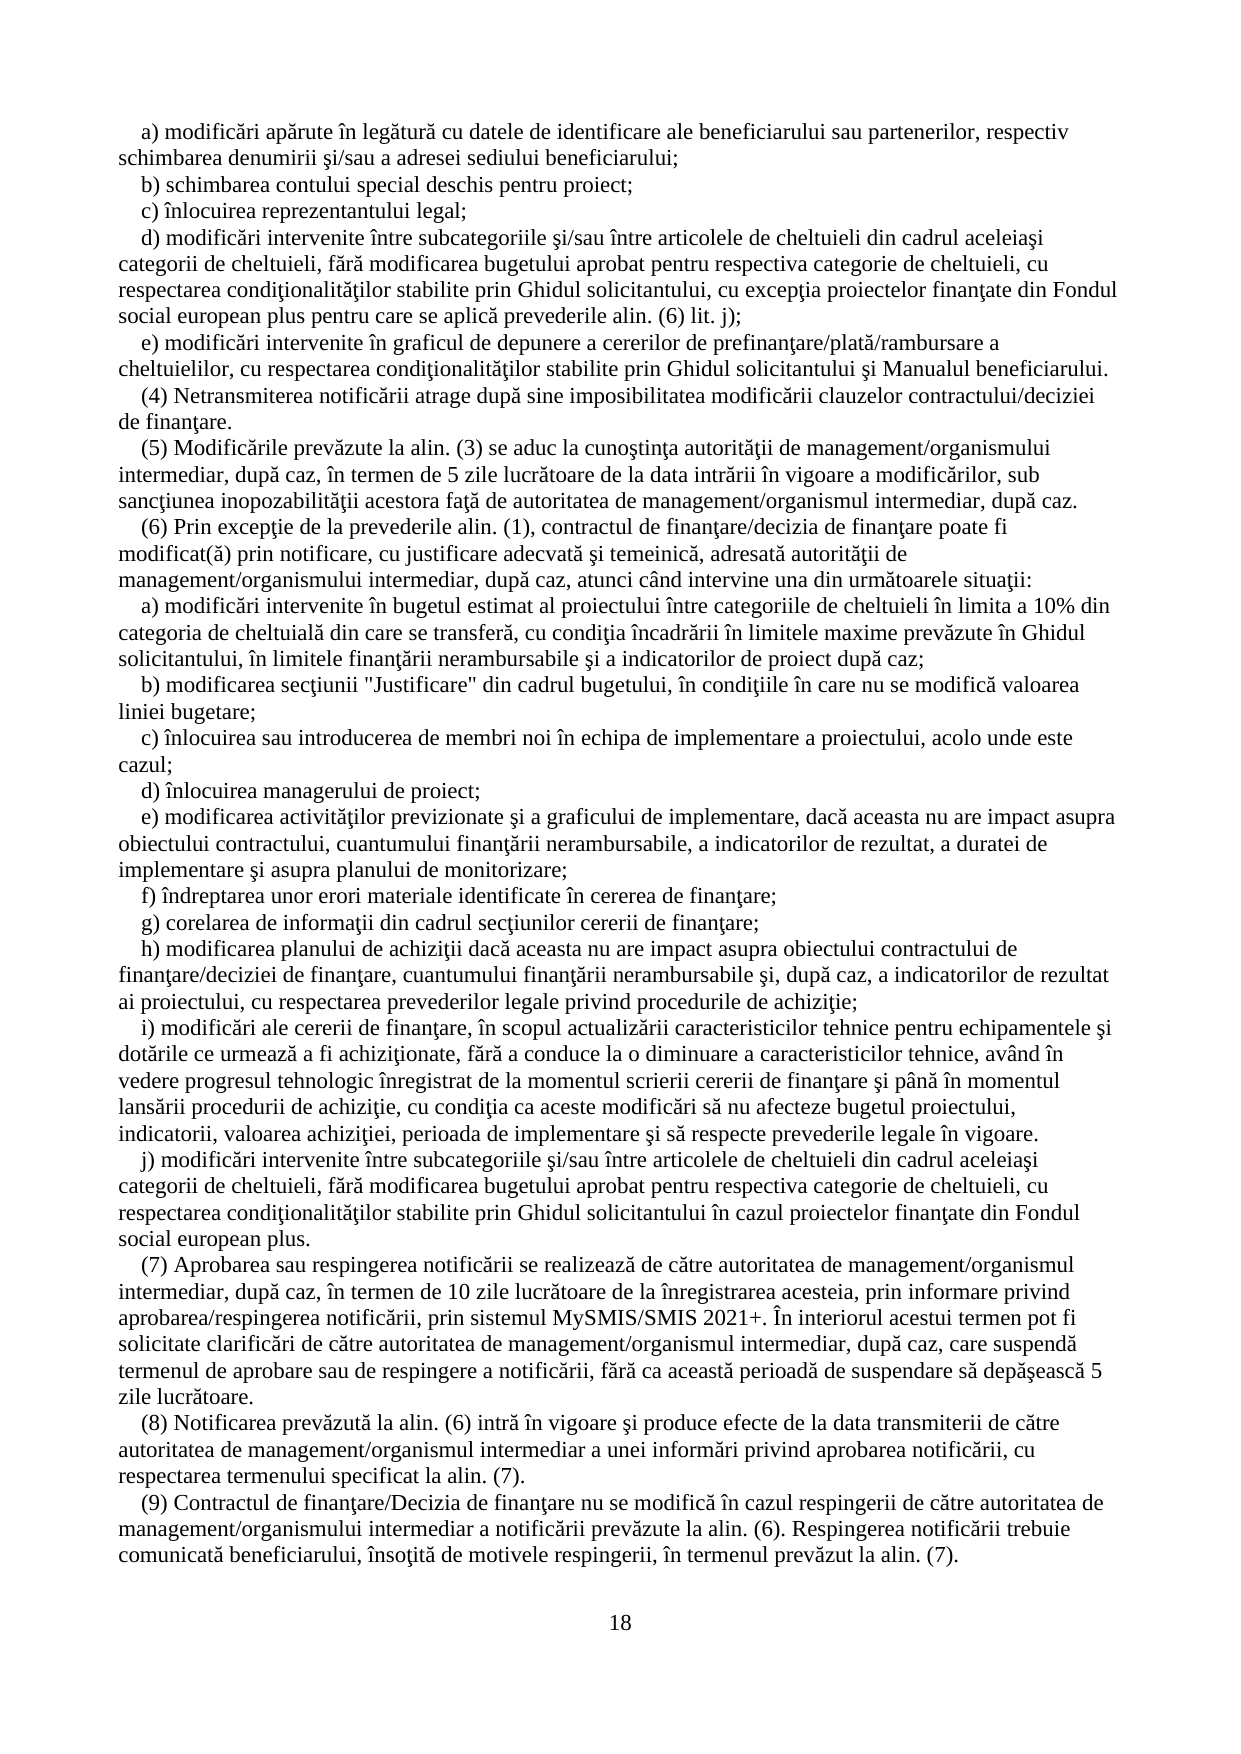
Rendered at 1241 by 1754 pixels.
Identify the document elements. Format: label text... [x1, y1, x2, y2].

text e) modificarea activităţilor previzionate şi a graficului de implementare, dacă aceasta nu are impact asupra obiectului contractului, cuantumului finanţării nerambursabile, a indicatorilor de rezultat, a duratei de implementare şi asupra planului de monitorizare; [118, 803, 1122, 882]
text d) înlocuirea managerului de proiect; [118, 777, 1122, 803]
text g) corelarea de informaţii din cadrul secţiunilor cererii de finanţare; [118, 909, 1122, 935]
text j) modificări intervenite între subcategoriile şi/sau între articolele de cheltuieli din cadrul aceleiaşi categorii de cheltuieli, fără modificarea bugetului aprobat pentru respectiva categorie de cheltuieli, cu respectarea condiţionalităţilor stabilite prin Ghidul solicitantului în cazul proiectelor finanţate din Fondul social european plus. [118, 1146, 1122, 1251]
text c) înlocuirea reprezentantului legal; [118, 197, 1122, 223]
text b) schimbarea contului special deschis pentru proiect; [118, 171, 1122, 197]
text (9) Contractul de finanţare/Decizia de finanţare nu se modifică în cazul respingerii de către autoritatea de management/organismului intermediar a notificării prevăzute la alin. (6). Respingerea notificării trebuie comunicată beneficiarului, însoţită de motivele respingerii, în termenul prevăzut la alin. (7). [118, 1488, 1122, 1568]
text (5) Modificările prevăzute la alin. (3) se aduc la cunoştinţa autorităţii de management/organismului intermediar, după caz, în termen de 5 zile lucrătoare de la data intrării în vigoare a modificărilor, sub sancţiunea inopozabilităţii acestora faţă de autoritatea de management/organismul intermediar, după caz. [118, 434, 1122, 513]
text h) modificarea planului de achiziţii dacă aceasta nu are impact asupra obiectului contractului de finanţare/deciziei de finanţare, cuantumului finanţării nerambursabile şi, după caz, a indicatorilor de rezultat ai proiectului, cu respectarea prevederilor legale privind procedurile de achiziţie; [118, 935, 1122, 1014]
text f) îndreptarea unor erori materiale identificate în cererea de finanţare; [118, 882, 1122, 909]
text i) modificări ale cererii de finanţare, în scopul actualizării caracteristicilor tehnice pentru echipamentele şi dotările ce urmează a fi achiziţionate, fără a conduce la o diminuare a caracteristicilor tehnice, având în vedere progresul tehnologic înregistrat de la momentul scrierii cererii de finanţare şi până în momentul lansării procedurii de achiziţie, cu condiţia ca aceste modificări să nu afecteze bugetul proiectului, indicatorii, valoarea achiziţiei, perioada de implementare şi să respecte prevederile legale în vigoare. [118, 1014, 1122, 1146]
text (6) Prin excepţie de la prevederile alin. (1), contractul de finanţare/decizia de finanţare poate fi modificat(ă) prin notificare, cu justificare adecvată şi temeinică, adresată autorităţii de management/organismului intermediar, după caz, atunci când intervine una din următoarele situaţii: [118, 513, 1122, 592]
text a) modificări apărute în legătură cu datele de identificare ale beneficiarului sau partenerilor, respectiv schimbarea denumirii şi/sau a adresei sediului beneficiarului; [118, 118, 1122, 171]
text e) modificări intervenite în graficul de depunere a cererilor de prefinanţare/plată/rambursare a cheltuielilor, cu respectarea condiţionalităţilor stabilite prin Ghidul solicitantului şi Manualul beneficiarului. [118, 329, 1122, 382]
text (8) Notificarea prevăzută la alin. (6) intră în vigoare şi produce efecte de la data transmiterii de către autoritatea de management/organismul intermediar a unei informări privind aprobarea notificării, cu respectarea termenului specificat la alin. (7). [118, 1409, 1122, 1488]
text b) modificarea secţiunii "Justificare" din cadrul bugetului, în condiţiile în care nu se modifică valoarea liniei bugetare; [118, 672, 1122, 724]
text (7) Aprobarea sau respingerea notificării se realizează de către autoritatea de management/organismul intermediar, după caz, în termen de 10 zile lucrătoare de la înregistrarea acesteia, prin informare privind aprobarea/respingerea notificării, prin sistemul MySMIS/SMIS 2021+. În interiorul acestui termen pot fi solicitate clarificări de către autoritatea de management/organismul intermediar, după caz, care suspendă termenul de aprobare sau de respingere a notificării, fără ca această perioadă de suspendare să depăşească 5 zile lucrătoare. [118, 1251, 1122, 1409]
text a) modificări intervenite în bugetul estimat al proiectului între categoriile de cheltuieli în limita a 10% din categoria de cheltuială din care se transferă, cu condiţia încadrării în limitele maxime prevăzute în Ghidul solicitantului, în limitele finanţării nerambursabile şi a indicatorilor de proiect după caz; [118, 592, 1122, 672]
text d) modificări intervenite între subcategoriile şi/sau între articolele de cheltuieli din cadrul aceleiaşi categorii de cheltuieli, fără modificarea bugetului aprobat pentru respectiva categorie de cheltuieli, cu respectarea condiţionalităţilor stabilite prin Ghidul solicitantului, cu excepţia proiectelor finanţate din Fondul social european plus pentru care se aplică prevederile alin. (6) lit. j); [118, 223, 1122, 329]
text c) înlocuirea sau introducerea de membri noi în echipa de implementare a proiectului, acolo unde este cazul; [118, 724, 1122, 777]
text (4) Netransmiterea notificării atrage după sine imposibilitatea modificării clauzelor contractului/deciziei de finanţare. [118, 382, 1122, 434]
